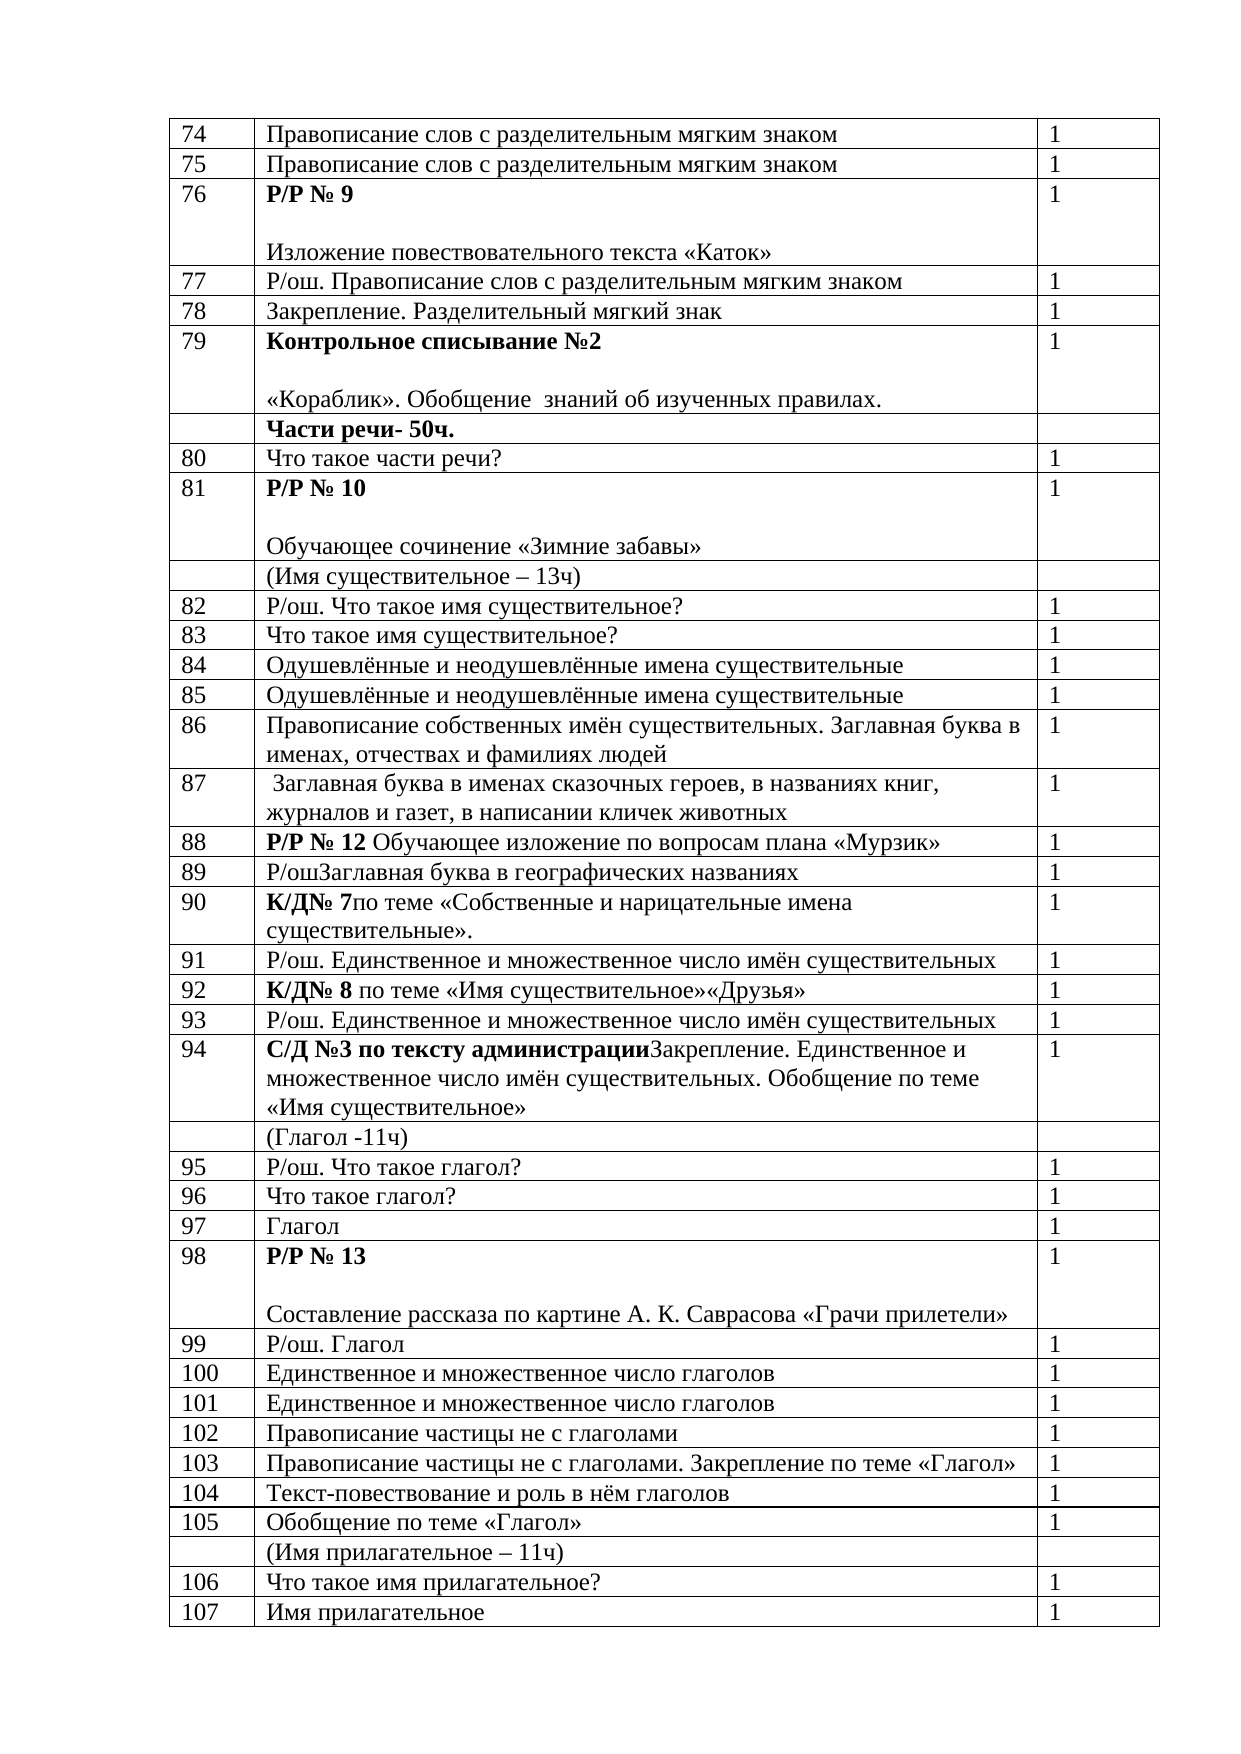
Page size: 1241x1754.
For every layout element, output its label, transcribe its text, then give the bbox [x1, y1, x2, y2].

table_cell 1 [1038, 473, 1159, 560]
table_cell 1 [1038, 1478, 1159, 1506]
table_cell Р/Р № 9 Изложение повествовательного текста «Каток» [255, 179, 1037, 265]
table_cell [1038, 561, 1159, 590]
table_cell Одушевлённые и неодушевлённые имена существительные [255, 650, 1037, 679]
table_cell 92 [170, 975, 254, 1004]
table_cell 1 [1038, 1211, 1159, 1240]
table_cell 79 [170, 326, 254, 413]
table_cell 1 [1038, 1005, 1159, 1033]
table_cell Правописание слов с разделительным мягким знаком [255, 119, 1037, 148]
table_cell Контрольное списывание №2 «Кораблик». Обобщение знаний об изученных правилах. [255, 326, 1037, 413]
table_cell Единственное и множественное число глаголов [255, 1359, 1037, 1387]
table_cell 1 [1038, 621, 1159, 649]
table_cell 1 [1038, 326, 1159, 413]
table_cell 1 [1038, 1152, 1159, 1180]
table_cell Р/ош. Что такое глагол? [255, 1152, 1037, 1180]
table_cell Правописание слов с разделительным мягким знаком [255, 149, 1037, 178]
table_cell 98 [170, 1241, 254, 1328]
table_cell Что такое имя прилагательное? [255, 1567, 1037, 1596]
table_cell Р/ошЗаглавная буква в географических названиях [255, 857, 1037, 886]
table_cell Заглавная буква в именах сказочных героев, в названиях книг, журналов и газет, в написании кличек животных [255, 769, 1037, 826]
table_cell Текст-повествование и роль в нём глаголов [255, 1478, 1037, 1506]
table_cell 1 [1038, 1181, 1159, 1210]
table_cell 74 [170, 119, 254, 148]
table_cell 1 [1038, 887, 1159, 944]
table_cell Одушевлённые и неодушевлённые имена существительные [255, 680, 1037, 709]
table_cell Р/ош. Единственное и множественное число имён существительных [255, 1005, 1037, 1033]
table_cell Обобщение по теме «Глагол» [255, 1508, 1037, 1536]
table_cell Р/ош. Правописание слов с разделительным мягким знаком [255, 266, 1037, 295]
table_cell [1038, 414, 1159, 442]
table_cell (Глагол -11ч) [255, 1122, 1037, 1151]
table_cell [170, 1122, 254, 1151]
table_cell (Имя прилагательное – 11ч) [255, 1537, 1037, 1566]
table_cell (Имя существительное – 13ч) [255, 561, 1037, 590]
table_cell [170, 414, 254, 442]
table_cell Р/Р № 13 Составление рассказа по картине А. К. Саврасова «Грачи прилетели» [255, 1241, 1037, 1328]
table_cell [170, 561, 254, 590]
table_cell Правописание частицы не с глаголами [255, 1418, 1037, 1447]
table_cell 81 [170, 473, 254, 560]
table_cell 1 [1038, 1388, 1159, 1417]
table_cell 86 [170, 710, 254, 767]
table_cell 1 [1038, 444, 1159, 472]
table_cell 83 [170, 621, 254, 649]
table_cell 1 [1038, 591, 1159, 619]
table_cell 1 [1038, 680, 1159, 709]
table_cell 82 [170, 591, 254, 619]
table_cell 1 [1038, 266, 1159, 295]
table_cell 76 [170, 179, 254, 265]
table_cell Р/ош. Что такое имя существительное? [255, 591, 1037, 619]
table_cell 85 [170, 680, 254, 709]
table_cell 93 [170, 1005, 254, 1033]
table_cell 94 [170, 1035, 254, 1121]
table_cell Закрепление. Разделительный мягкий знак [255, 296, 1037, 325]
table_cell 88 [170, 827, 254, 856]
table_cell 102 [170, 1418, 254, 1447]
table_cell 100 [170, 1359, 254, 1387]
table_cell К/Д№ 7по теме «Собственные и нарицательные имена существительные». [255, 887, 1037, 944]
table_cell 89 [170, 857, 254, 886]
table_cell Р/ош. Глагол [255, 1329, 1037, 1357]
table_cell 77 [170, 266, 254, 295]
table_cell [170, 1537, 254, 1566]
table_cell 1 [1038, 650, 1159, 679]
table_cell 1 [1038, 179, 1159, 265]
table_cell Что такое части речи? [255, 444, 1037, 472]
table_cell 1 [1038, 1597, 1159, 1626]
table_cell Р/Р № 10 Обучающее сочинение «Зимние забавы» [255, 473, 1037, 560]
table_cell 1 [1038, 1508, 1159, 1536]
table_cell Р/Р № 12 Обучающее изложение по вопросам плана «Мурзик» [255, 827, 1037, 856]
table_cell 1 [1038, 1567, 1159, 1596]
table_cell 1 [1038, 149, 1159, 178]
table_cell 1 [1038, 296, 1159, 325]
table_cell 1 [1038, 769, 1159, 826]
table_cell Правописание частицы не с глаголами. Закрепление по теме «Глагол» [255, 1448, 1037, 1477]
table_cell 1 [1038, 1035, 1159, 1121]
table_cell 90 [170, 887, 254, 944]
table_cell 78 [170, 296, 254, 325]
table_cell Части речи- 50ч. [255, 414, 1037, 442]
table_cell Единственное и множественное число глаголов [255, 1388, 1037, 1417]
table_cell 1 [1038, 857, 1159, 886]
table_cell 1 [1038, 1359, 1159, 1387]
table_cell 107 [170, 1597, 254, 1626]
table_cell 75 [170, 149, 254, 178]
table_cell Имя прилагательное [255, 1597, 1037, 1626]
table_cell 84 [170, 650, 254, 679]
table_cell 91 [170, 945, 254, 974]
table_cell Правописание собственных имён существительных. Заглавная буква в именах, отчествах и фамилиях людей [255, 710, 1037, 767]
table_cell 104 [170, 1478, 254, 1506]
table_cell К/Д№ 8 по теме «Имя существительное»«Друзья» [255, 975, 1037, 1004]
table_cell 105 [170, 1508, 254, 1536]
table_cell 99 [170, 1329, 254, 1357]
table_cell С/Д №3 по тексту администрацииЗакрепление. Единственное и множественное число имён существительных. Обобщение по теме «Имя существительное» [255, 1035, 1037, 1121]
table_cell 1 [1038, 710, 1159, 767]
table_cell [1038, 1537, 1159, 1566]
table_cell 87 [170, 769, 254, 826]
table_cell 1 [1038, 1329, 1159, 1357]
table_cell [1038, 1122, 1159, 1151]
table_cell 101 [170, 1388, 254, 1417]
table_cell 80 [170, 444, 254, 472]
table_cell 97 [170, 1211, 254, 1240]
table_cell 95 [170, 1152, 254, 1180]
table_cell 103 [170, 1448, 254, 1477]
table_cell 1 [1038, 975, 1159, 1004]
table_cell Что такое имя существительное? [255, 621, 1037, 649]
table_cell 1 [1038, 827, 1159, 856]
table_cell 1 [1038, 1418, 1159, 1447]
table_cell 1 [1038, 1241, 1159, 1328]
table_cell Глагол [255, 1211, 1037, 1240]
table_cell 1 [1038, 945, 1159, 974]
table_cell Что такое глагол? [255, 1181, 1037, 1210]
table_cell 1 [1038, 1448, 1159, 1477]
table_cell 96 [170, 1181, 254, 1210]
table_cell 106 [170, 1567, 254, 1596]
table_cell Р/ош. Единственное и множественное число имён существительных [255, 945, 1037, 974]
table_cell 1 [1038, 119, 1159, 148]
